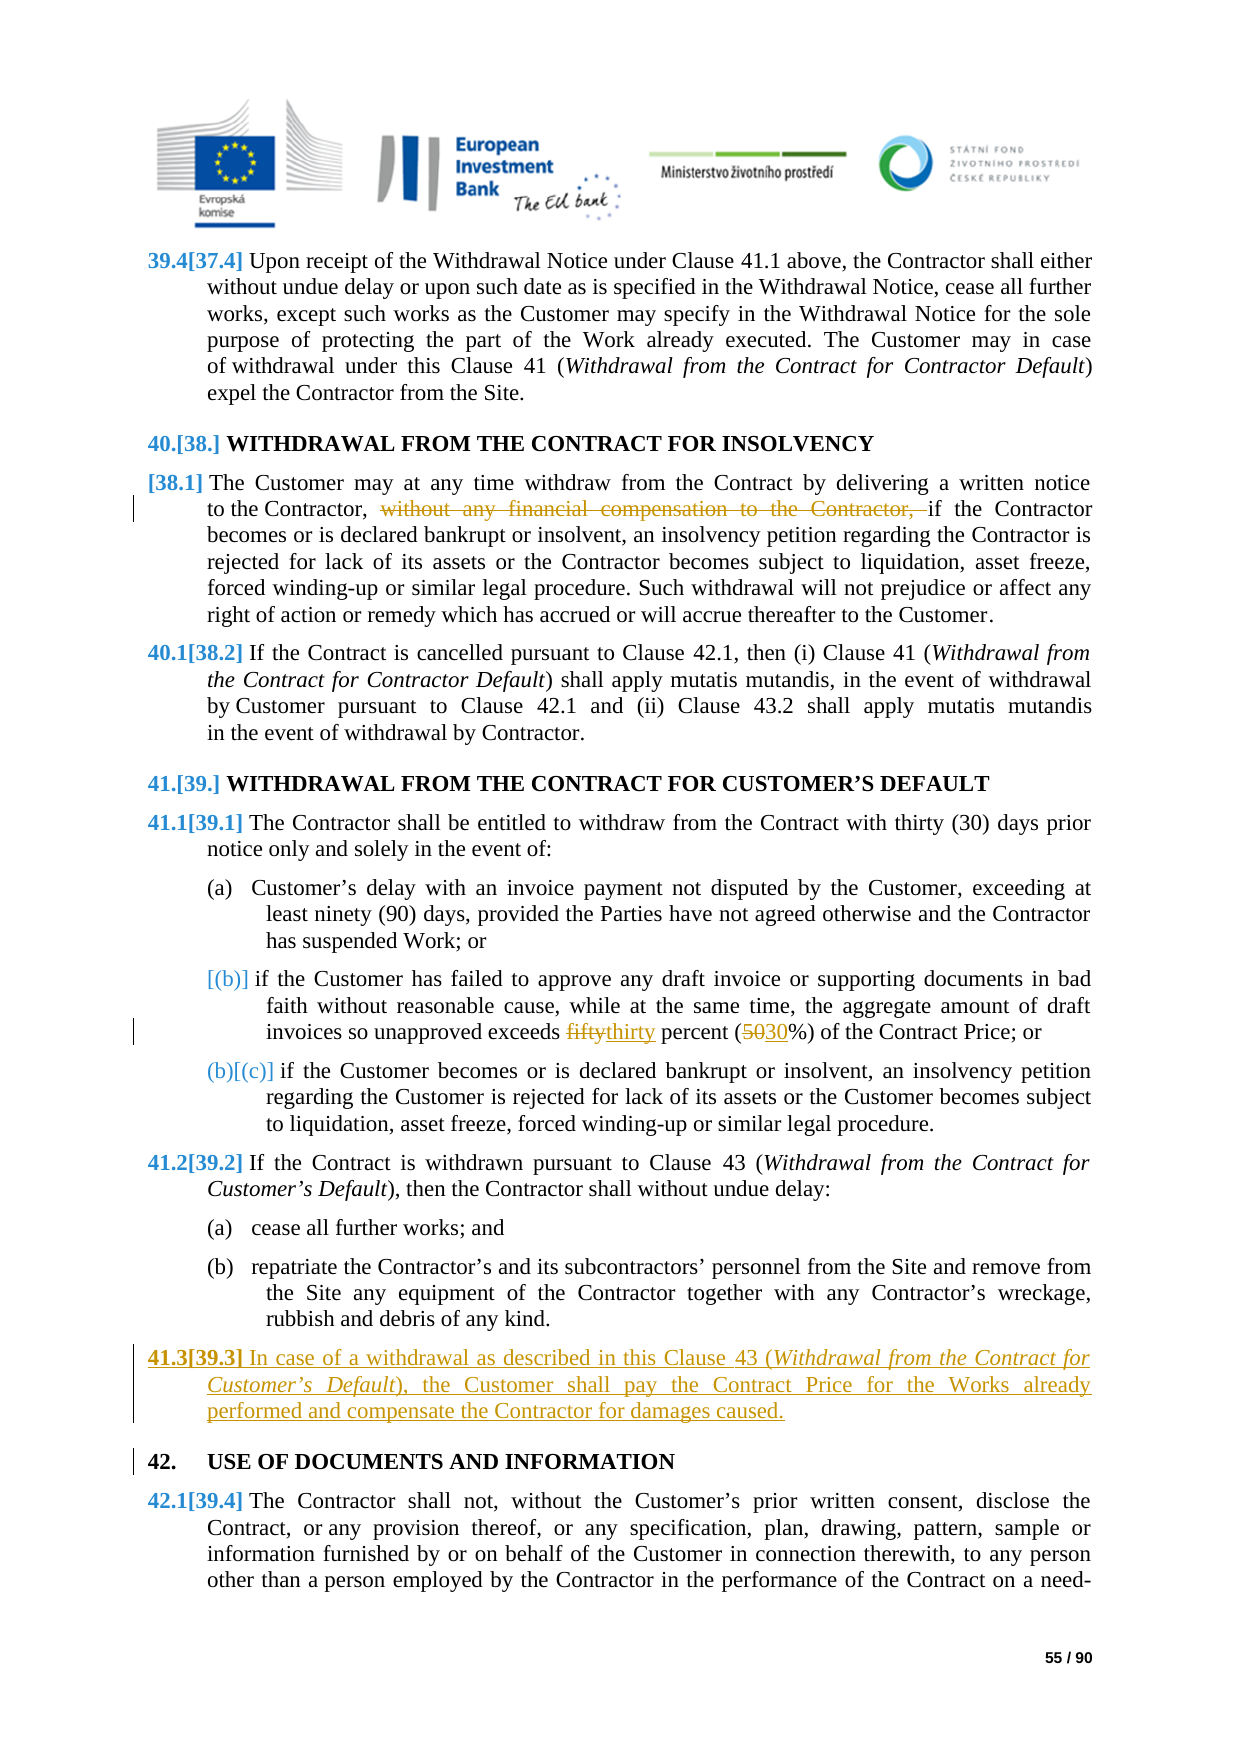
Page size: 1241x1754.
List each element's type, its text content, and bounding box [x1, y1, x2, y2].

text If the Contract is cancelled pursuant to Clause 41.1, then (i) Clause 40 (Withdrawal from the Contract for Contractor Default) shall apply mutatis mutandis, in the event of withdrawal by Customer pursuant to Clause 41.1 and (ii) Clause 42.2 shall apply mutatis mutandis in the event of withdrawal by Contractor. [148, 639, 1092, 745]
text WITHDRAWAL FROM THE CONTRACT FOR INSOLVENCY [148, 430, 1092, 456]
text The Contractor shall be entitled to withdraw from the Contract with thirty (30) days prior notice only and solely in the event of: [148, 809, 1092, 861]
text USE OF DOCUMENTS AND INFORMATION [148, 1448, 1092, 1475]
text 42 [148, 1344, 1092, 1423]
text Upon receipt of the Withdrawal Notice under Clause 40.1 above, the Contractor shall either without undue delay or upon such date as is specified in the Withdrawal Notice, cease all further works, except such works as the Customer may specify in the Withdrawal Notice for the sole purpose of protecting the part of the Work already executed. The Customer may in case of withdrawal under this Clause 40 (Withdrawal from the Contract for Contractor Default) expel the Contractor from the Site. [148, 247, 1092, 405]
text Customer’s delay with an invoice payment not disputed by the Customer, exceeding at least ninety (90) days, provided the Parties have not agreed otherwise and the Contractor has suspended Work; or [207, 874, 1092, 953]
text WITHDRAWAL FROM THE CONTRACT FOR CUSTOMER’S DEFAULT [148, 770, 1092, 796]
text if the Customer has failed to approve any draft invoice or supporting documents in bad faith without reasonable cause, while at the same time, the aggregate amount of draft invoices so unapproved exceeds percent (%) of the Contract Price; or [207, 966, 1092, 1044]
text cease all further works; and [207, 1214, 1092, 1240]
text if the Customer becomes or is declared bankrupt or insolvent, an insolvency petition regarding the Customer is rejected for lack of its assets or the Customer becomes subject to liquidation, asset freeze, forced winding-up or similar legal procedure. [207, 1057, 1092, 1136]
text If the Contract is withdrawn pursuant to Clause 42 (Withdrawal from the Contract for Customer’s Default), then the Contractor shall without undue delay: [148, 1149, 1092, 1201]
picture [147, 87, 1093, 235]
text The Customer may at any time withdraw from the Contract by delivering a written notice to the Contractor, if the Contractor becomes or is declared bankrupt or insolvent, an insolvency petition regarding the Contractor is rejected for lack of its assets or the Contractor becomes subject to liquidation, asset freeze, forced winding-up or similar legal procedure. Such withdrawal will not prejudice or affect any right of action or remedy which has accrued or will accrue thereafter to the Customer. [148, 469, 1092, 627]
text repatriate the Contractor’s and its subcontractors’ personnel from the Site and remove from the Site any equipment of the Contractor together with any Contractor’s wreckage, rubbish and debris of any kind. [207, 1253, 1092, 1332]
